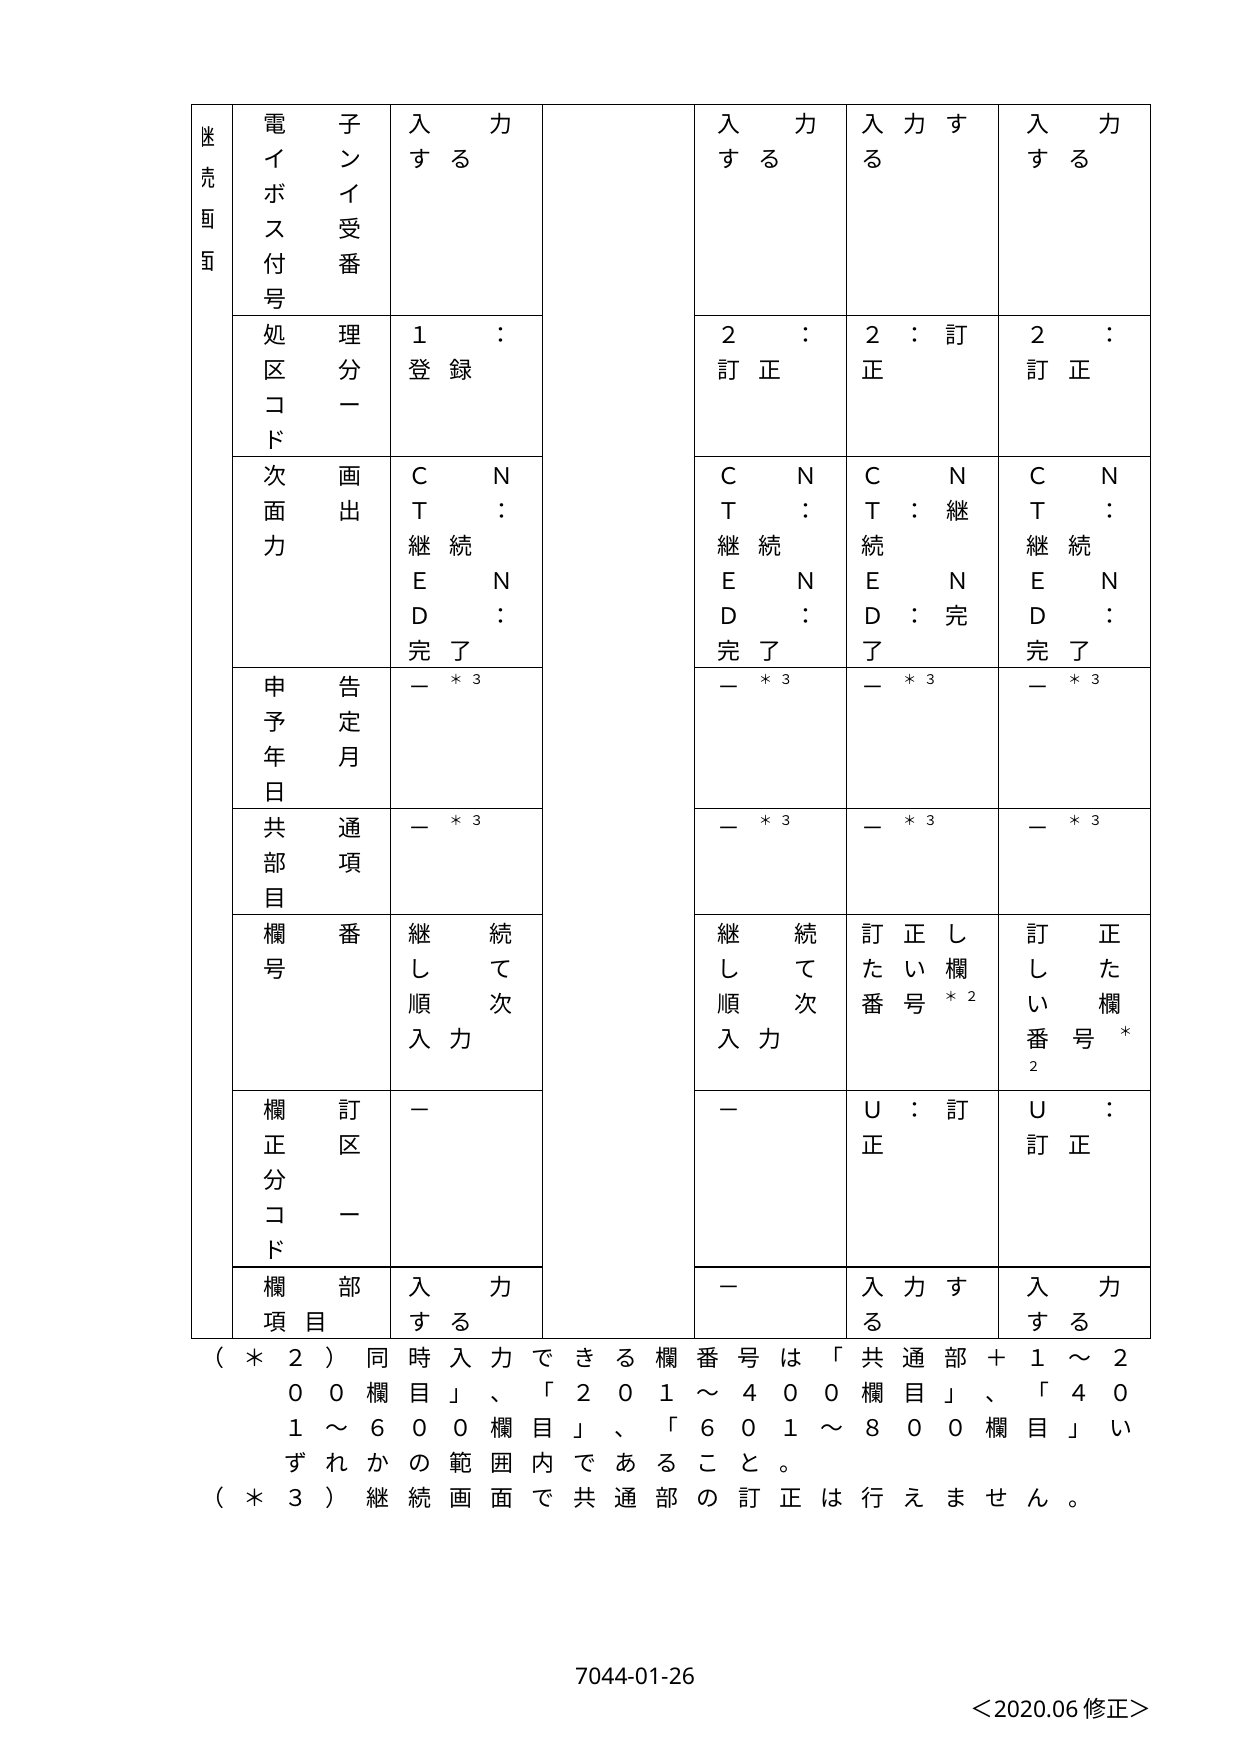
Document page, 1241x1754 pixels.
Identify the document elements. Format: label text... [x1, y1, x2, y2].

table_cell 入力する [391, 1268, 542, 1337]
table_cell 継続して順次入力 [391, 915, 542, 1090]
table_cell － [391, 1091, 542, 1266]
table_cell － [695, 1091, 846, 1266]
text （＊２）同時入力できる欄番号は「共通部＋１～２００欄目」、「２０１～４００欄目」、「４０１～６００欄目」、「６０１～８００欄目」いずれかの範囲内であること。 [181, 1338, 1150, 1478]
table_cell 電子インボイス受付番号 [233, 105, 390, 315]
table_cell １：登録 [391, 316, 542, 456]
table_cell ２：訂正 [695, 316, 846, 456]
table_cell ＣＮＴ：継続 ＥＮＤ：完了 [391, 457, 542, 667]
table_cell ２：訂正 [847, 316, 998, 456]
table_cell 入力する [999, 1268, 1150, 1337]
table_cell －＊３ [847, 668, 998, 808]
table_cell －＊３ [391, 668, 542, 808]
table_cell 訂正したい欄番号＊２ [847, 915, 998, 1090]
table_cell 欄番号 [233, 915, 390, 1090]
table_cell － [695, 1268, 846, 1337]
table_cell 申告予定年月日 [233, 668, 390, 808]
text （＊３）継続画面で共通部の訂正は行えません。 [119, 1478, 1150, 1513]
table_cell ＣＮＴ：継続 ＥＮＤ：完了 [695, 457, 846, 667]
table_cell 入力する [391, 105, 542, 315]
table_cell 処理区分コード [233, 316, 390, 456]
table_cell －＊３ [999, 809, 1150, 914]
table_cell －＊３ [391, 809, 542, 914]
table_cell Ｕ：訂正 [999, 1091, 1150, 1266]
table_cell 欄部項目 [233, 1268, 390, 1337]
table_cell [543, 105, 694, 1337]
table_cell －＊３ [999, 668, 1150, 808]
table_cell 訂正したい欄番号＊２ [999, 915, 1150, 1090]
table_cell 次画面出力 [233, 457, 390, 667]
table_cell 入力する [999, 105, 1150, 315]
table_cell －＊３ [695, 809, 846, 914]
table_cell 入力する [695, 105, 846, 315]
table_cell 継続して順次入力 [695, 915, 846, 1090]
table_cell ＣＮＴ：継続 ＥＮＤ：完了 [847, 457, 998, 667]
table_cell 継続画面 [192, 105, 232, 1337]
table_cell －＊３ [847, 809, 998, 914]
table_cell ２：訂正 [999, 316, 1150, 456]
table_cell Ｕ：訂正 [847, 1091, 998, 1266]
table_cell 共通部項目 [233, 809, 390, 914]
table_cell －＊３ [695, 668, 846, 808]
table_cell 欄訂正区分コード [233, 1091, 390, 1266]
table_cell 入力する [847, 105, 998, 315]
table_cell ＣＮＴ：継続 ＥＮＤ：完了 [999, 457, 1150, 667]
table_cell 入力する [847, 1268, 998, 1337]
